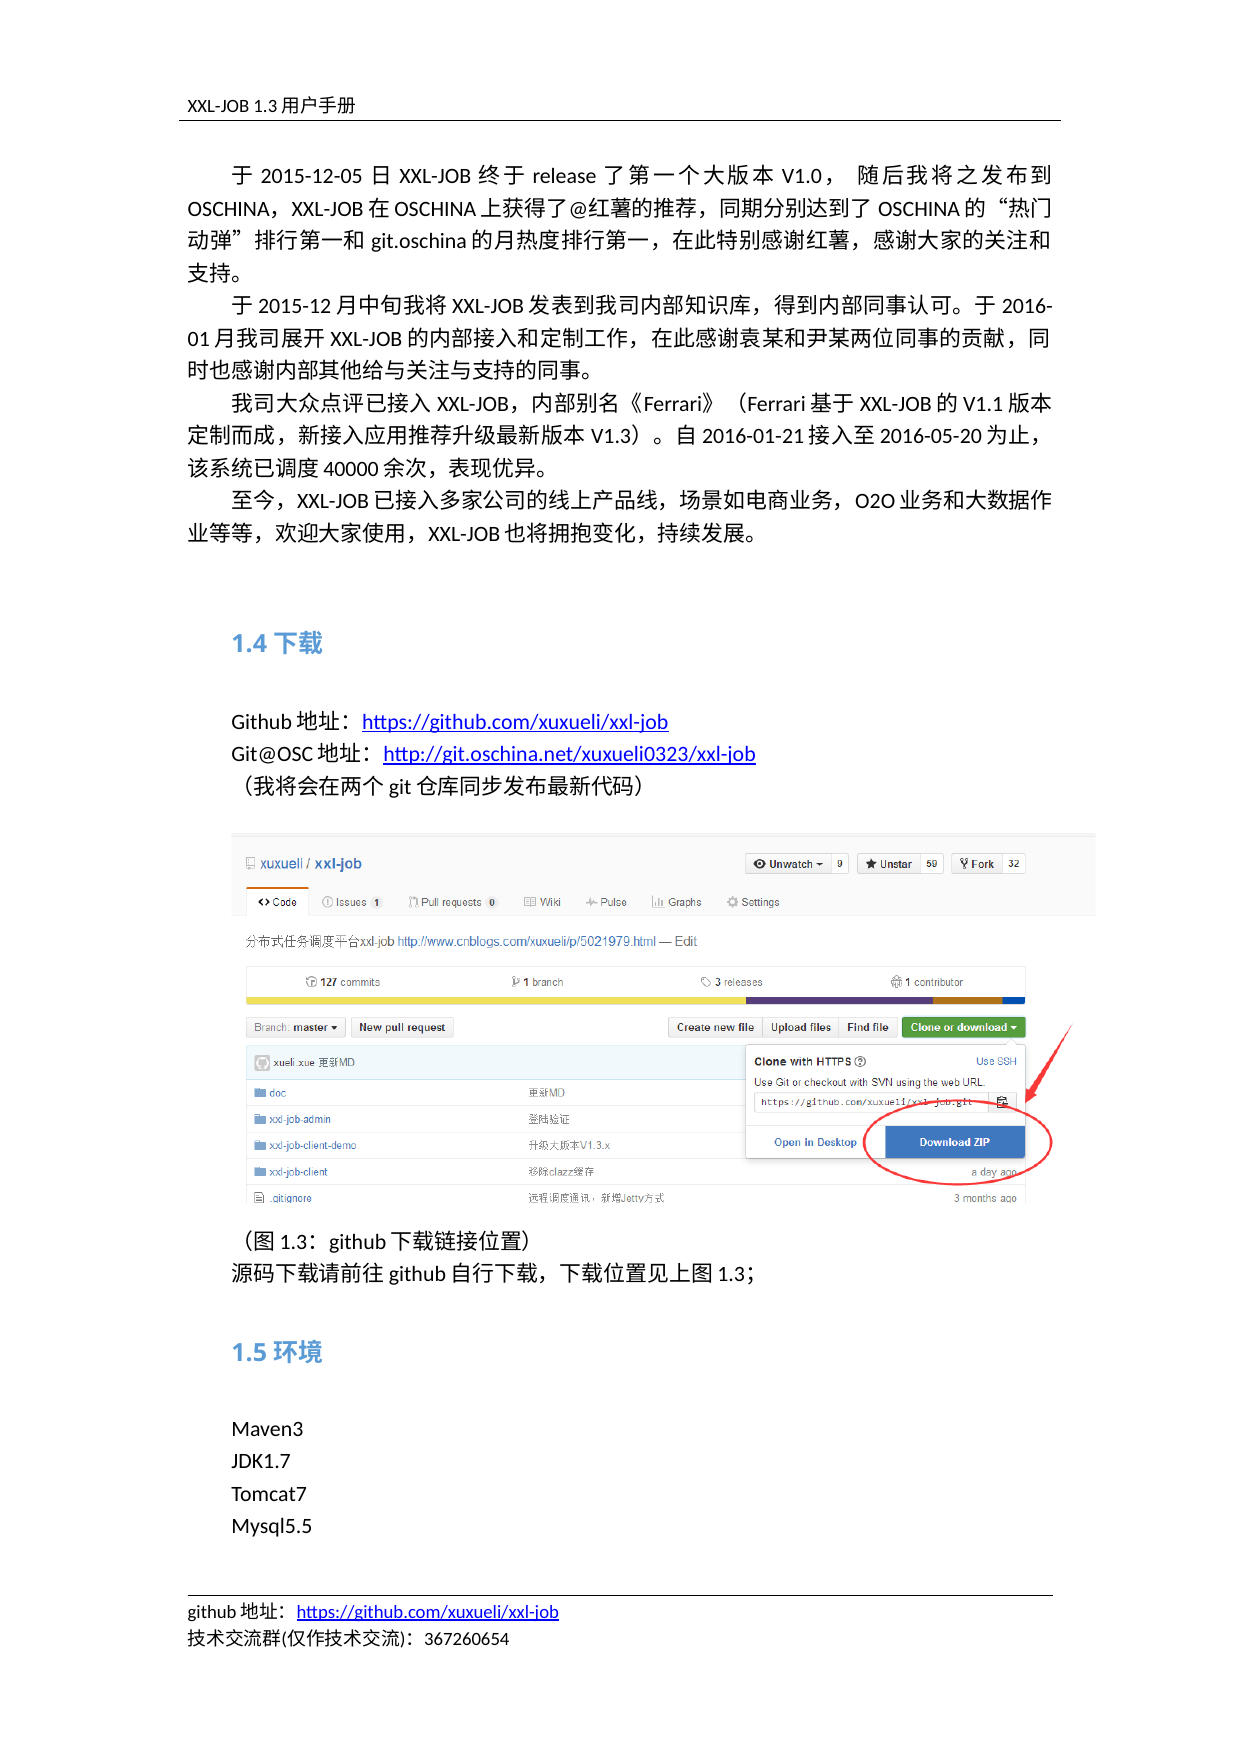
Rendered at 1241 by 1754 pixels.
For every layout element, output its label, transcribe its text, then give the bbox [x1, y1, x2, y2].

text 于2015-12月中旬我将XXL-JOB发表到我司内部知识库，得到内部同事认可。于2016-01月我司展开XXL-JOB的内部接入和定制工作，在此感谢袁某和尹某两位同事的贡献，同时也感谢内部其他给与关注与支持的同事。 [187, 288, 1053, 385]
text Github地址：https://github.com/xuxueli/xxl-job [187, 703, 1053, 736]
text Mysql5.5 [187, 1509, 1053, 1542]
text Git@OSC地址：http://git.oschina.net/xuxueli0323/xxl-job [187, 736, 1053, 768]
text 我司大众点评已接入XXL-JOB，内部别名《Ferrari》（Ferrari基于XXL-JOB的V1.1版本定制而成，新接入应用推荐升级最新版本V1.3）。自2016-01-21接入至2016-05-20为止，该系统已调度40000余次，表现优异。 [187, 385, 1053, 483]
text Tomcat7 [187, 1477, 1053, 1509]
text （我将会在两个git仓库同步发布最新代码） [187, 768, 1053, 801]
text 于2015-12-05日XXL-JOB终于release了第一个大版本V1.0， 随后我将之发布到OSCHINA，XXL-JOB在OSCHINA上获得了@红薯的推荐，同期分别达到了OSCHINA的“热门动弹”排行第一和git.oschina的月热度排行第一，在此特别感谢红薯，感谢大家的关注和支持。 [187, 158, 1053, 288]
text 至今，XXL-JOB已接入多家公司的线上产品线，场景如电商业务，O2O业务和大数据作业等等，欢迎大家使用，XXL-JOB也将拥抱变化，持续发展。 [187, 483, 1053, 548]
text 源码下载请前往github自行下载，下载位置见上图1.3； [187, 1256, 1053, 1288]
text JDK1.7 [187, 1444, 1053, 1477]
text （图1.3：github下载链接位置） [187, 1223, 1053, 1256]
subtitle 1.4 下载 [187, 609, 1053, 674]
subtitle 1.5 环境 [187, 1318, 1053, 1383]
picture [231, 833, 1096, 1203]
text Maven3 [187, 1412, 1053, 1444]
